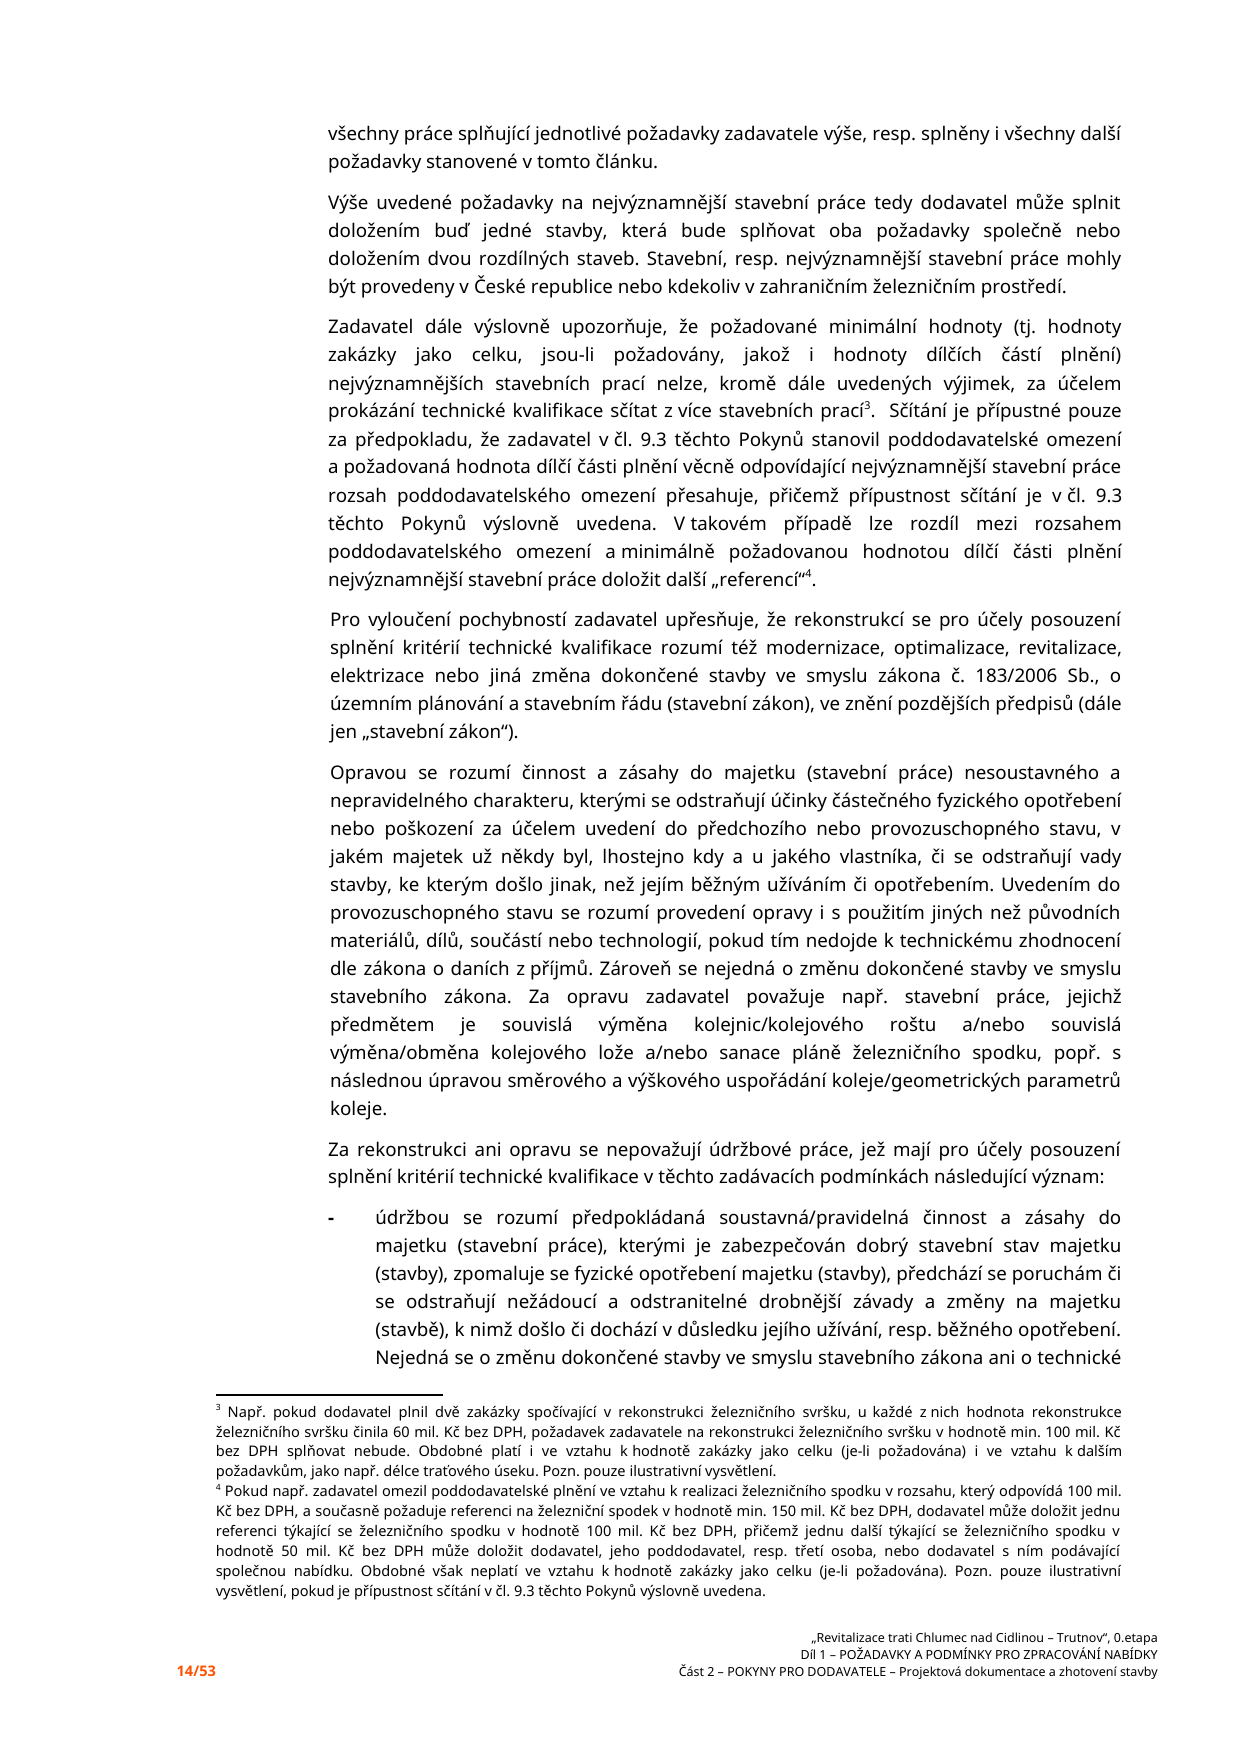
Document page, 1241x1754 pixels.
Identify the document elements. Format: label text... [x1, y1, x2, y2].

text Zadavatel dále výslovně upozorňuje, že požadované minimální hodnoty (tj. hodnoty zakázky jako celku, jsou-li požadovány, jakož i hodnoty dílčích částí plnění) nejvýznamnějších stavebních prací nelze, kromě dále uvedených výjimek, za účelem prokázání technické kvalifikace sčítat z více stavebních prací. Sčítání je přípustné pouze za předpokladu, že zadavatel v čl. 9.3 těchto Pokynů stanovil poddodavatelské omezení a požadovaná hodnota dílčí části plnění věcně odpovídající nejvýznamnější stavební práce rozsah poddodavatelského omezení přesahuje, přičemž přípustnost sčítání je v čl. 9.3 těchto Pokynů výslovně uvedena. V takovém případě lze rozdíl mezi rozsahem poddodavatelského omezení a minimálně požadovanou hodnotou dílčí části plnění nejvýznamnější stavební práce doložit další „referencí“. [328, 314, 1122, 591]
text Výše uvedené požadavky na nejvýznamnější stavební práce tedy dodavatel může splnit doložením buď jedné stavby, která bude splňovat oba požadavky společně nebo doložením dvou rozdílných staveb. Stavební, resp. nejvýznamnější stavební práce mohly být provedeny v České republice nebo kdekoliv v zahraničním železničním prostředí. [328, 189, 1122, 299]
text Pro vyloučení pochybností zadavatel upřesňuje, že rekonstrukcí se pro účely posouzení splnění kritérií technické kvalifikace rozumí též modernizace, optimalizace, revitalizace, elektrizace nebo jiná změna dokončené stavby ve smyslu zákona č. 183/2006 Sb., o územním plánování a stavebním řádu (stavební zákon), ve znění pozdějších předpisů (dále jen „stavební zákon“). [330, 606, 1122, 744]
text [328, 1204, 1122, 1370]
text Za rekonstrukci ani opravu se nepovažují údržbové práce, jež mají pro účely posouzení splnění kritérií technické kvalifikace v těchto zadávacích podmínkách následující význam: [328, 1136, 1122, 1189]
text Opravou se rozumí činnost a zásahy do majetku (stavební práce) nesoustavného a nepravidelného charakteru, kterými se odstraňují účinky částečného fyzického opotřebení nebo poškození za účelem uvedení do předchozího nebo provozuschopného stavu, v jakém majetek už někdy byl, lhostejno kdy a u jakého vlastníka, či se odstraňují vady stavby, ke kterým došlo jinak, než jejím běžným užíváním či opotřebením. Uvedením do provozuschopného stavu se rozumí provedení opravy i s použitím jiných než původních materiálů, dílů, součástí nebo technologií, pokud tím nedojde k technickému zhodnocení dle zákona o daních z příjmů. Zároveň se nejedná o změnu dokončené stavby ve smyslu stavebního zákona. Za opravu zadavatel považuje např. stavební práce, jejichž předmětem je souvislá výměna kolejnic/kolejového roštu a/nebo souvislá výměna/obměna kolejového lože a/nebo sanace pláně železničního spodku, popř. s následnou úpravou směrového a výškového uspořádání koleje/geometrických parametrů koleje. [330, 759, 1122, 1121]
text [328, 121, 1122, 174]
